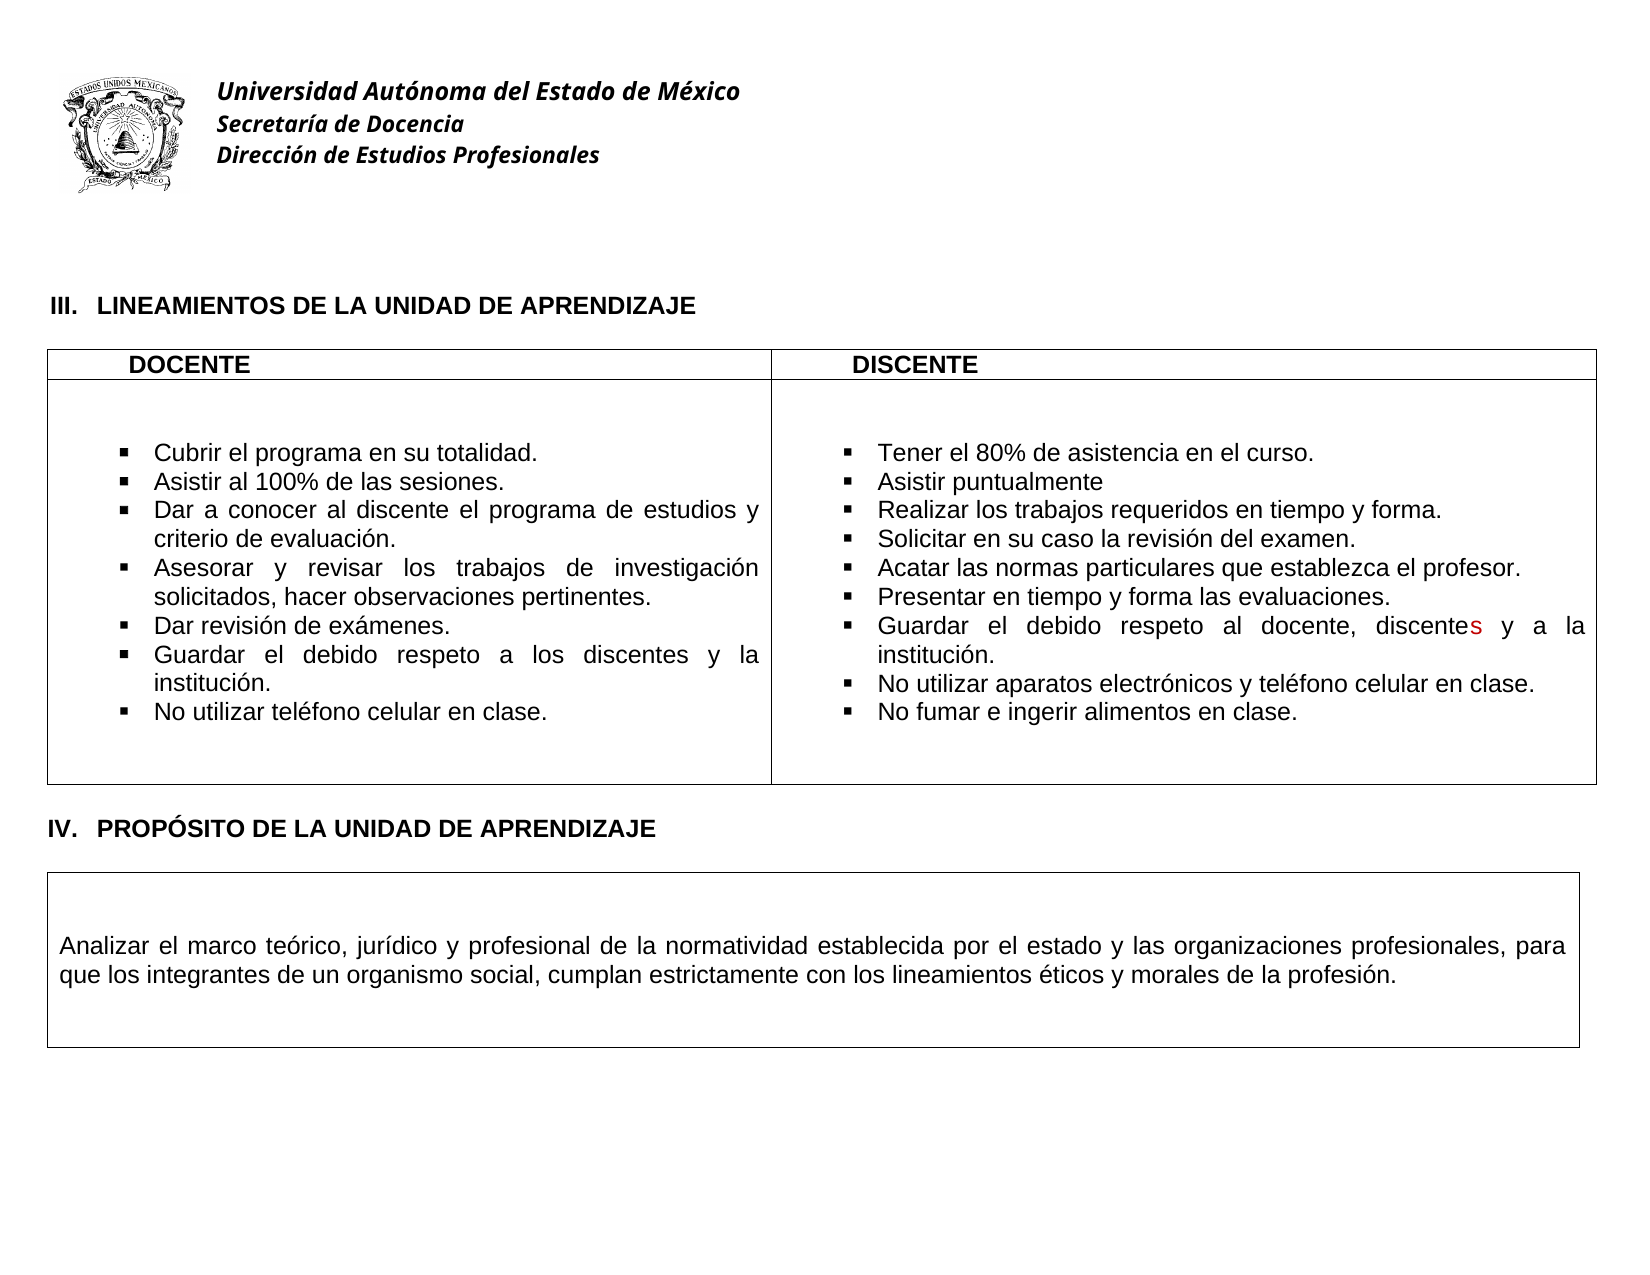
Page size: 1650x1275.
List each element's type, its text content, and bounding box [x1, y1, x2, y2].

picture [59, 73, 191, 194]
table_header DOCENTE [48, 350, 771, 379]
table_header DISCENTE [772, 350, 1596, 379]
table_header Analizar el marco teórico, jurídico y profesional de la normatividad establecida por el estado y las organizaciones profesionales, para que los integrantes de un organismo social, cumplan estrictamente con los lineamientos éticos y morales de la profesión. [48, 873, 1579, 1047]
table_cell Tener el 80% de asistencia en el curso. Asistir puntualmente Realizar los trabajos requeridos en tiempo y forma. Solicitar en su caso la revisión del examen. Acatar las normas particulares que establezca el profesor. Presentar en tiempo y forma las evaluaciones. Guardar el debido respeto al docente, discentes y a la institución. No utilizar aparatos electrónicos y teléfono celular en clase. No fumar e ingerir alimentos en clase. [772, 380, 1596, 784]
list LINEAMIENTOS DE APRENDIZAJE [78, 291, 1591, 320]
table_cell Cubrir el programa en su totalidad. Asistir al 100% de las sesiones. Dar a conocer al discente el programa de estudios y criterio de evaluación. Asesorar y revisar los trabajos de investigación solicitados, hacer observaciones pertinentes. Dar revisión de exámenes. Guardar el debido respeto a los discentes y la institución. No utilizar teléfono celular en clase. [48, 380, 771, 784]
list PROPÓSITO DE APRENDIZAJE [78, 814, 1591, 843]
